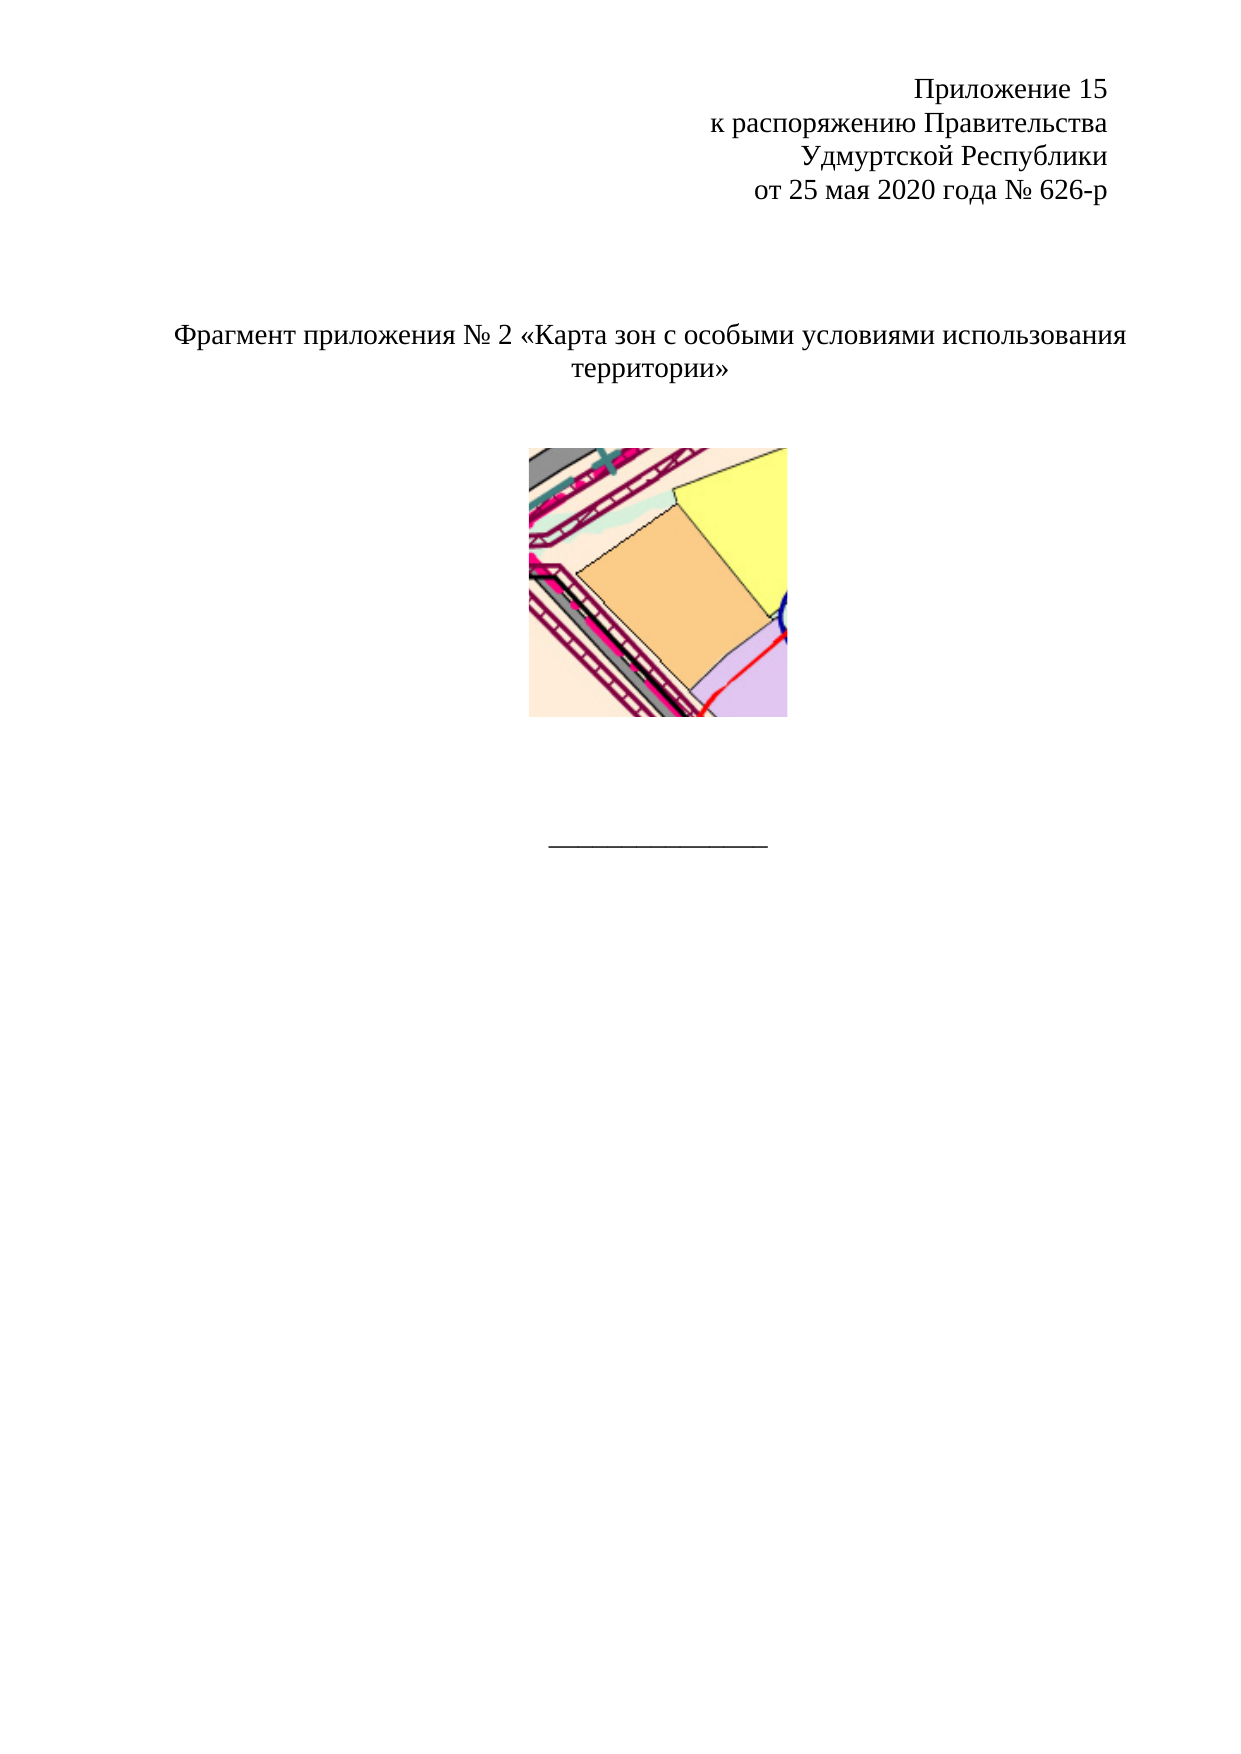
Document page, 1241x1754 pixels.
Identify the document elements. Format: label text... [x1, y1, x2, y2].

text _______________ [124, 817, 1192, 851]
picture [528, 448, 788, 717]
text Фрагмент приложения № 2 «Карта зон с особыми условиями использования территории» [124, 317, 1176, 384]
